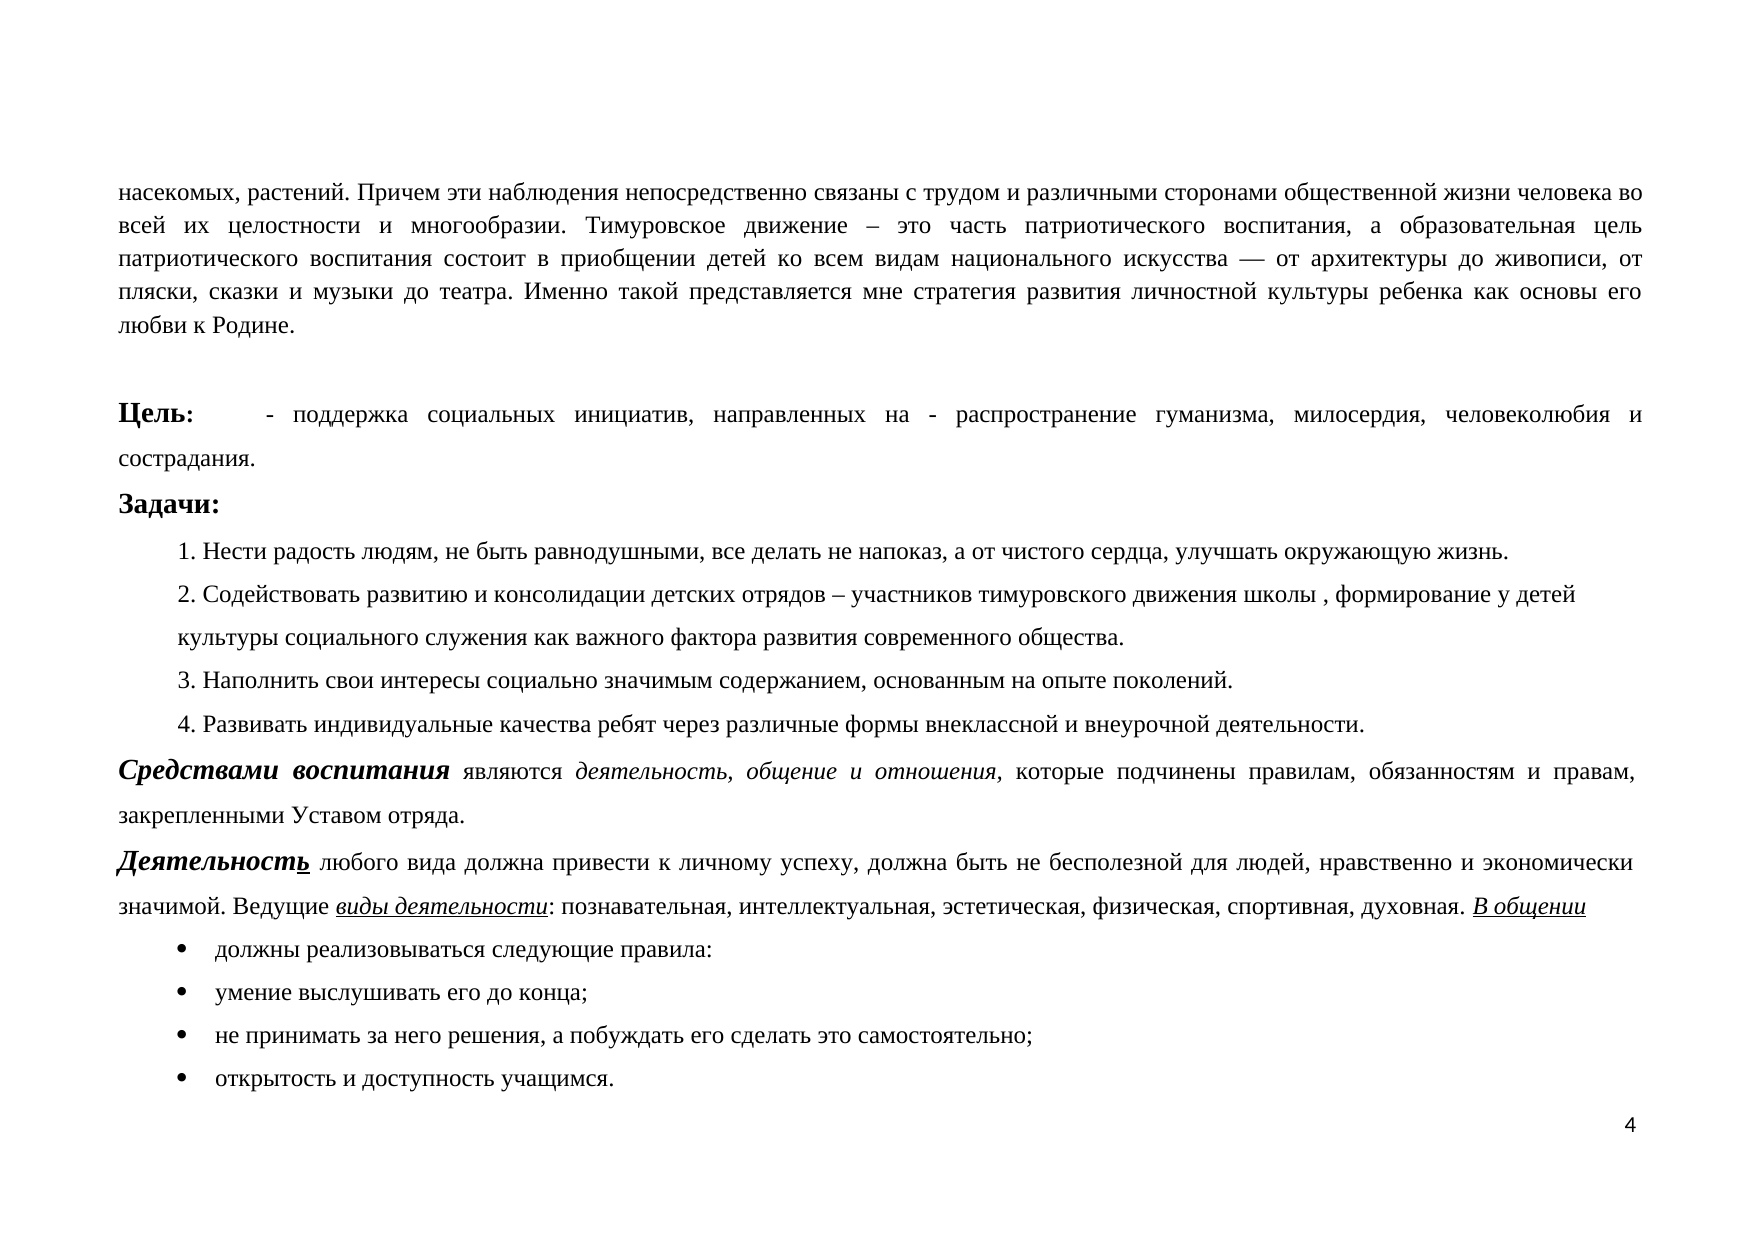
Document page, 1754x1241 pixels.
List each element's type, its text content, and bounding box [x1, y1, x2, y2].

text культуры социального служения как важного фактора развития современного общества. [118, 622, 1644, 651]
list должны реализовываться следующие правила: [177, 934, 1636, 963]
text 1. Нести радость людям, не быть равнодушными, все делать не напоказ, а от чистого сердца, улучшать окружающую жизнь. [118, 536, 1644, 565]
text 2. Содействовать развитию и консолидации детских отрядов – участников тимуровского движения школы , формирование у детей [118, 579, 1644, 608]
text Цель: - поддержка социальных инициатив, направленных на - распространение гуманизма, милосердия, человеколюбия и сострадания. [118, 395, 1644, 471]
list не принимать за него решения, а побуждать его сделать это самостоятельно; [177, 1020, 1636, 1049]
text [118, 177, 1644, 340]
list умение выслушивать его до конца; [177, 977, 1636, 1006]
text 3. Наполнить свои интересы социально значимым содержанием, основанным на опыте поколений. [118, 666, 1644, 694]
text Деятельность любого вида должна привести к личному успеху, должна быть не бесполезной для людей, нравственно и экономически значимой. Ведущие виды деятельности: познавательная, интеллектуальная, эстетическая, физическая, спортивная, духовная. В общении [118, 843, 1636, 919]
list открытость и доступность учащимся. [177, 1063, 1636, 1092]
text Средствами воспитания являются деятельность, общение и отношения, которые подчинены правилам, обязанностям и правам, закрепленными Уставом отряда. [118, 752, 1636, 828]
text 4. Развивать индивидуальные качества ребят через различные формы внеклассной и внеурочной деятельности. [118, 709, 1644, 737]
text Задачи: [118, 486, 1644, 519]
